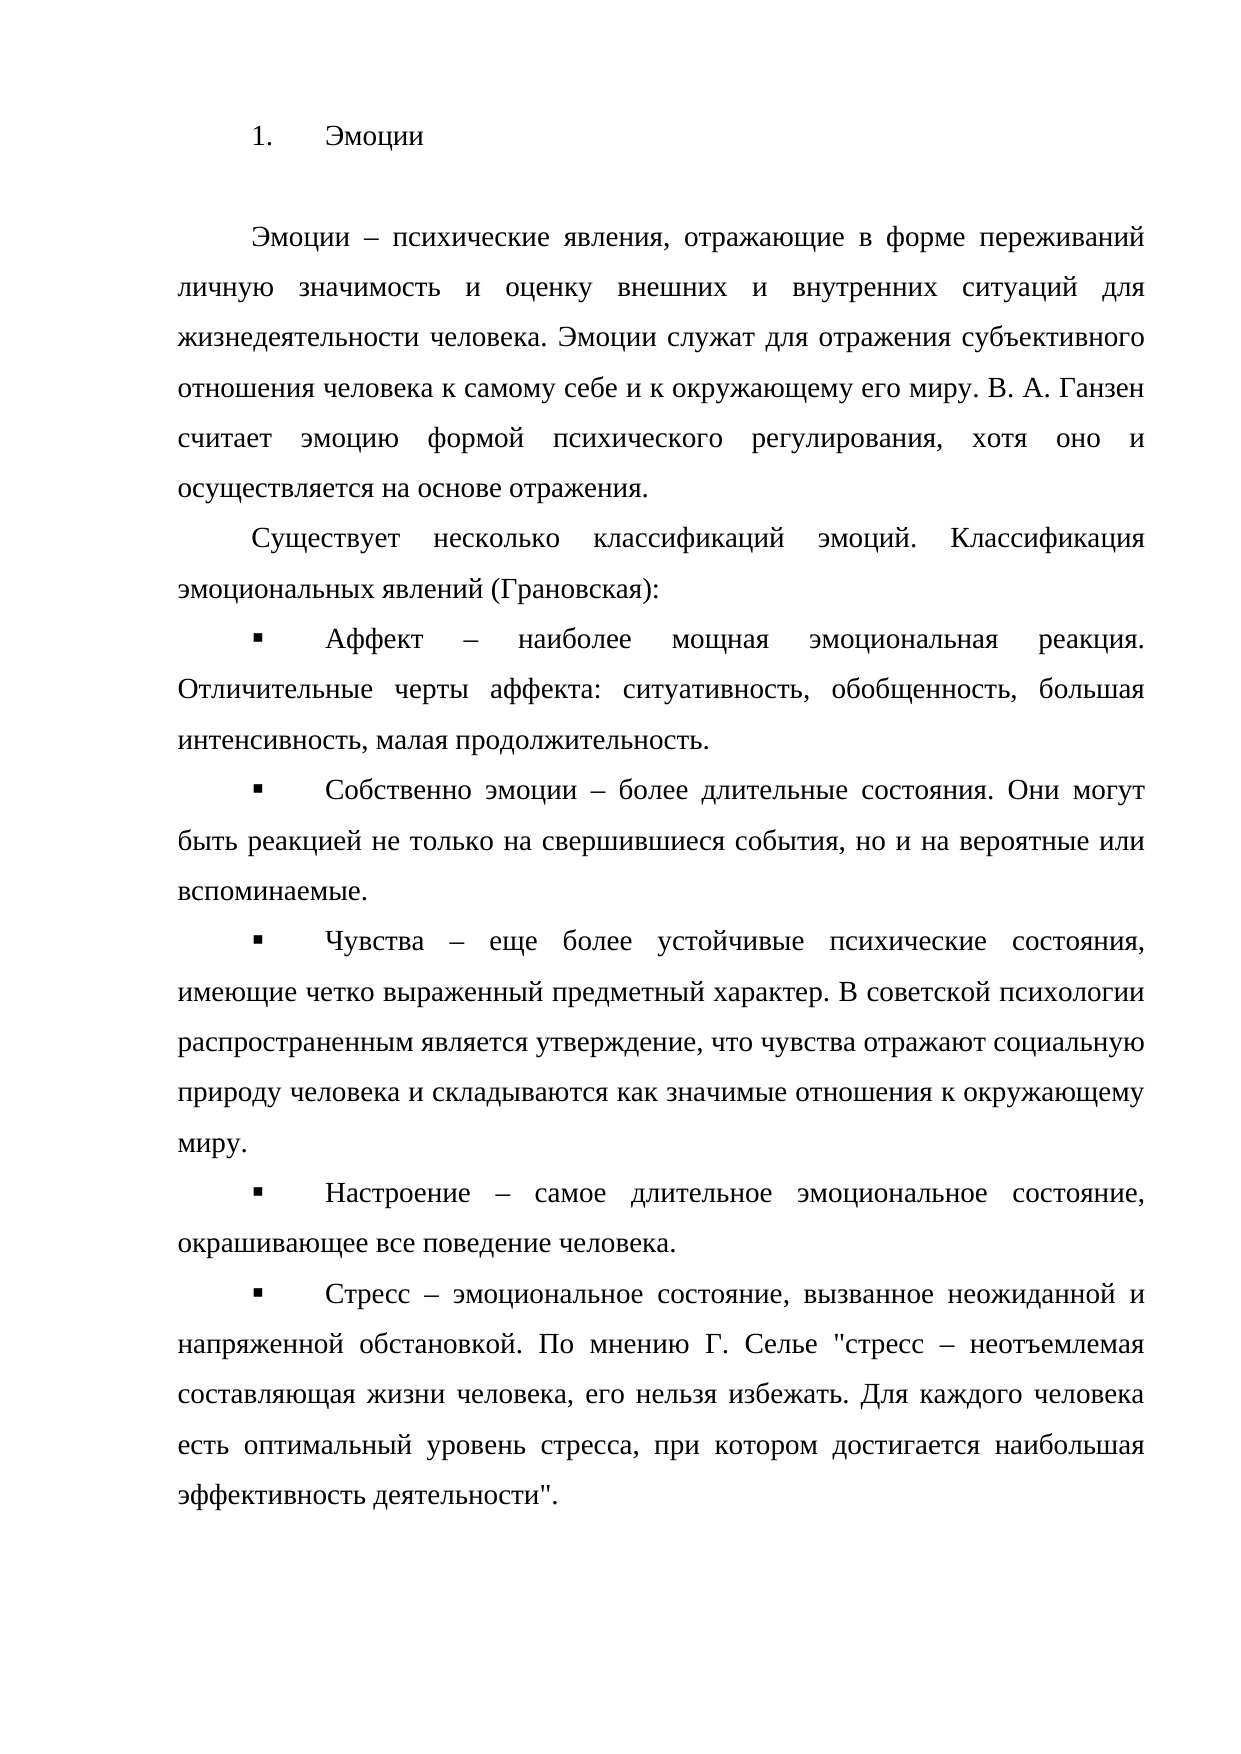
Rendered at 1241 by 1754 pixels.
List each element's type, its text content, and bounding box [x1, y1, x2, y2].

list Собственно эмоции – более длительные состояния. Они могут быть реакцией не только на свершившиеся события, но и на вероятные или вспоминаемые. [177, 772, 1146, 907]
list Настроение – самое длительное эмоциональное состояние, окрашивающее все поведение человека. [177, 1175, 1146, 1259]
list Стресс – эмоциональное состояние, вызванное неожиданной и напряженной обстановкой. По мнению Г. Селье "стресс – неотъемлемая составляющая жизни человека, его нельзя избежать. Для каждого человека есть оптимальный уровень стресса, при котором достигается наибольшая эффективность деятельности". [177, 1276, 1146, 1511]
list Эмоции [177, 118, 1146, 152]
list Аффект – наиболее мощная эмоциональная реакция. Отличительные черты аффекта: ситуативность, обобщенность, большая интенсивность, малая продолжительность. [177, 621, 1146, 756]
text Существует несколько классификаций эмоций. Классификация эмоциональных явлений (Грановская): [177, 521, 1146, 604]
text Эмоции – психические явления, отражающие в форме переживаний личную значимость и оценку внешних и внутренних ситуаций для жизнедеятельности человека. Эмоции служат для отражения субъективного отношения человека к самому себе и к окружающему его миру. В. А. Ганзен считает эмоцию формой психического регулирования, хотя оно и осуществляется на основе отражения. [177, 219, 1146, 504]
list Чувства – еще более устойчивые психические состояния, имеющие четко выраженный предметный характер. В советской психологии распространенным является утверждение, что чувства отражают социальную природу человека и складываются как значимые отношения к окружающему миру. [177, 923, 1146, 1158]
